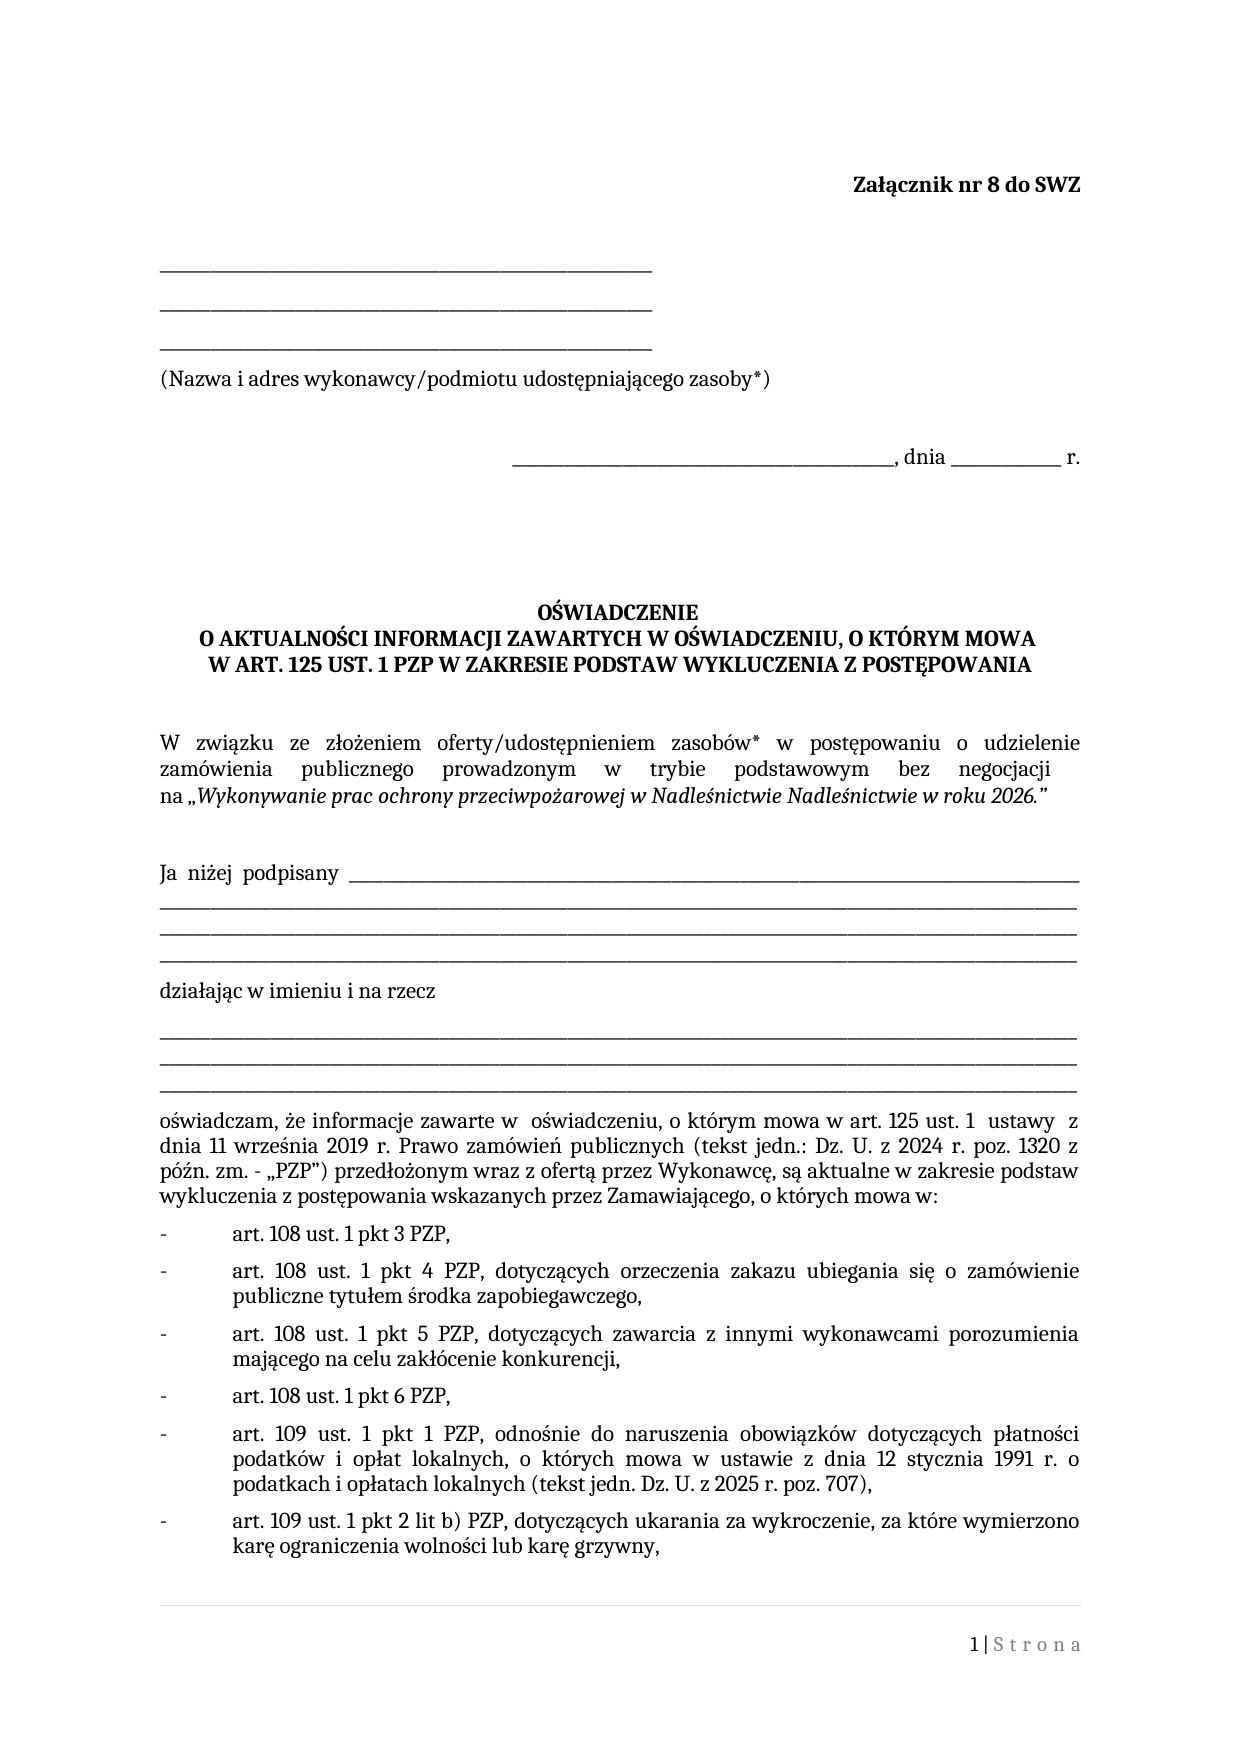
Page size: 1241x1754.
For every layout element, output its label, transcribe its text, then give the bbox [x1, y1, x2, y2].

text - art. 109 ust. 1 pkt 1 PZP, odnośnie do naruszenia obowiązków dotyczących płatności podatków i opłat lokalnych, o których mowa w ustawie z dnia 12 stycznia 1991 r. o podatkach i opłatach lokalnych (tekst jedn. Dz. U. z 2025 r. poz. 707), [159, 1421, 1081, 1496]
text - art. 108 ust. 1 pkt 5 PZP, dotyczących zawarcia z innymi wykonawcami porozumienia mającego na celu zakłócenie konkurencji, [159, 1321, 1081, 1371]
text _____________________________________________, dnia _____________ r. [159, 444, 1081, 470]
text __________________________________________________________ [159, 327, 1081, 354]
text Ja niżej podpisany ______________________________________________________________________________________ ____________________________________________________________________________________________________________________________________________________________________________________________________________________________________________________________________________________________________________________________________ [159, 860, 1081, 966]
text - art. 108 ust. 1 pkt 6 PZP, [159, 1383, 1081, 1408]
text __________________________________________________________ [159, 250, 1081, 276]
text OŚWIADCZENIE O AKTUALNOŚCI INFORMACJI ZAWARTYCH W OŚWIADCZENIU, O KTÓRYM MOWA W ART. 125 UST. 1 PZP W ZAKRESIE PODSTAW WYKLUCZENIA Z POSTĘPOWANIA [159, 599, 1081, 678]
text - art. 108 ust. 1 pkt 3 PZP, [159, 1221, 1081, 1246]
text oświadczam, że informacje zawarte w oświadczeniu, o którym mowa w art. 125 ust. 1 ustawy z dnia 11 września 2019 r. Prawo zamówień publicznych (tekst jedn.: Dz. U. z 2024 r. poz. 1320 z późn. zm. - „PZP”) przedłożonym wraz z ofertą przez Wykonawcę, są aktualne w zakresie podstaw wykluczenia z postępowania wskazanych przez Zamawiającego, o których mowa w: [159, 1108, 1081, 1208]
text W związku ze złożeniem oferty/udostępnieniem zasobów* w postępowaniu o udzielenie zamówienia publicznego prowadzonym w trybie podstawowym bez negocjacji na „Wykonywanie prac ochrony przeciwpożarowej w Nadleśnictwie Nadleśnictwie w roku 2026.” [159, 730, 1081, 809]
text - art. 109 ust. 1 pkt 2 lit b) PZP, dotyczących ukarania za wykroczenie, za które wymierzono karę ograniczenia wolności lub karę grzywny, [159, 1508, 1081, 1558]
text (Nazwa i adres wykonawcy/podmiotu udostępniającego zasoby*) [159, 366, 1081, 393]
text __________________________________________________________ [159, 288, 1081, 315]
text działając w imieniu i na rzecz [159, 978, 1081, 1004]
text Załącznik nr 8 do SWZ [159, 172, 1081, 198]
text ____________________________________________________________________________________________________________________________________________________________________________________________________________________________________________________________________________________________________________________________________ [159, 1017, 1081, 1096]
text - art. 108 ust. 1 pkt 4 PZP, dotyczących orzeczenia zakazu ubiegania się o zamówienie publiczne tytułem środka zapobiegawczego, [159, 1258, 1081, 1308]
